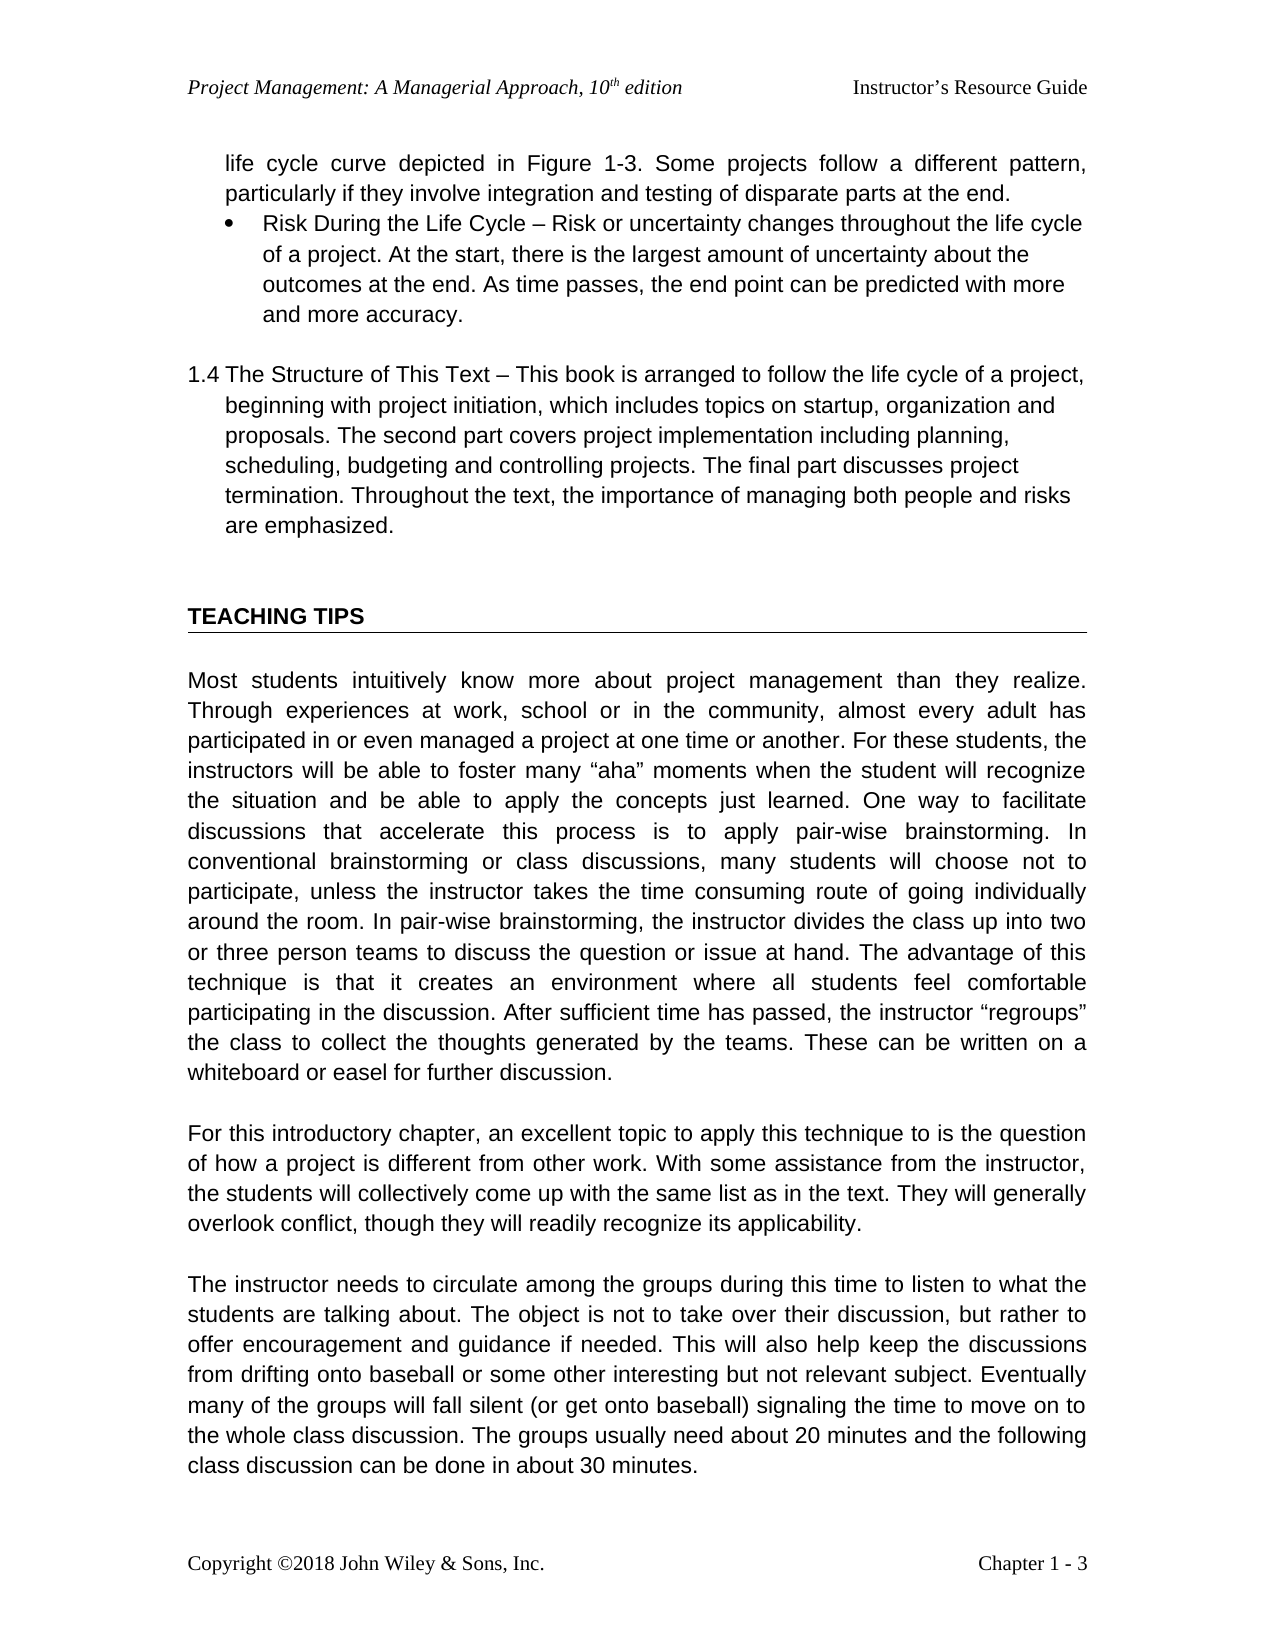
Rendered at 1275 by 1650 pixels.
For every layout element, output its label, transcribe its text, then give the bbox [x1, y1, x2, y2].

text The instructor needs to circulate among the groups during this time to listen to what the students are talking about. The object is not to take over their discussion, but rather to offer encouragement and guidance if needed. This will also help keep the discussions from drifting onto baseball or some other interesting but not relevant subject. Eventually many of the groups will fall silent (or get onto baseball) signaling the time to move on to the whole class discussion. The groups usually need about 20 minutes and the following class discussion can be done in about 30 minutes. [187, 1271, 1087, 1478]
text For this introductory chapter, an excellent topic to apply this technique to is the question of how a project is different from other work. With some assistance from the instructor, the students will collectively come up with the same list as in the text. They will generally overlook conflict, though they will readily recognize its applicability. [187, 1120, 1087, 1237]
list The Structure of This Text – This book is arranged to follow the life cycle of a project, beginning with project initiation, which includes topics on startup, organization and proposals. The second part covers project implementation including planning, scheduling, budgeting and controlling projects. The final part discusses project termination. Throughout the text, the importance of managing both people and risks are emphasized. [187, 361, 1087, 539]
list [187, 150, 1087, 207]
text Most students intuitively know more about project management than they realize. Through experiences at work, school or in the community, almost every adult has participated in or even managed a project at one time or another. For these students, the instructors will be able to foster many “aha” moments when the student will recognize the situation and be able to apply the concepts just learned. One way to facilitate discussions that accelerate this process is to apply pair-wise brainstorming. In conventional brainstorming or class discussions, many students will choose not to participate, unless the instructor takes the time consuming route of going individually around the room. In pair-wise brainstorming, the instructor divides the class up into two or three person teams to discuss the question or issue at hand. The advantage of this technique is that it creates an environment where all students feel comfortable participating in the discussion. After sufficient time has passed, the instructor “regroups” the class to collect the thoughts generated by the teams. These can be written on a whiteboard or easel for further discussion. [187, 667, 1087, 1086]
list Risk During the Life Cycle – Risk or uncertainty changes throughout the life cycle of a project. At the start, there is the largest amount of uncertainty about the outcomes at the end. As time passes, the end point can be predicted with more and more accuracy. [225, 210, 1087, 327]
text TEACHING TIPS [187, 603, 1087, 633]
